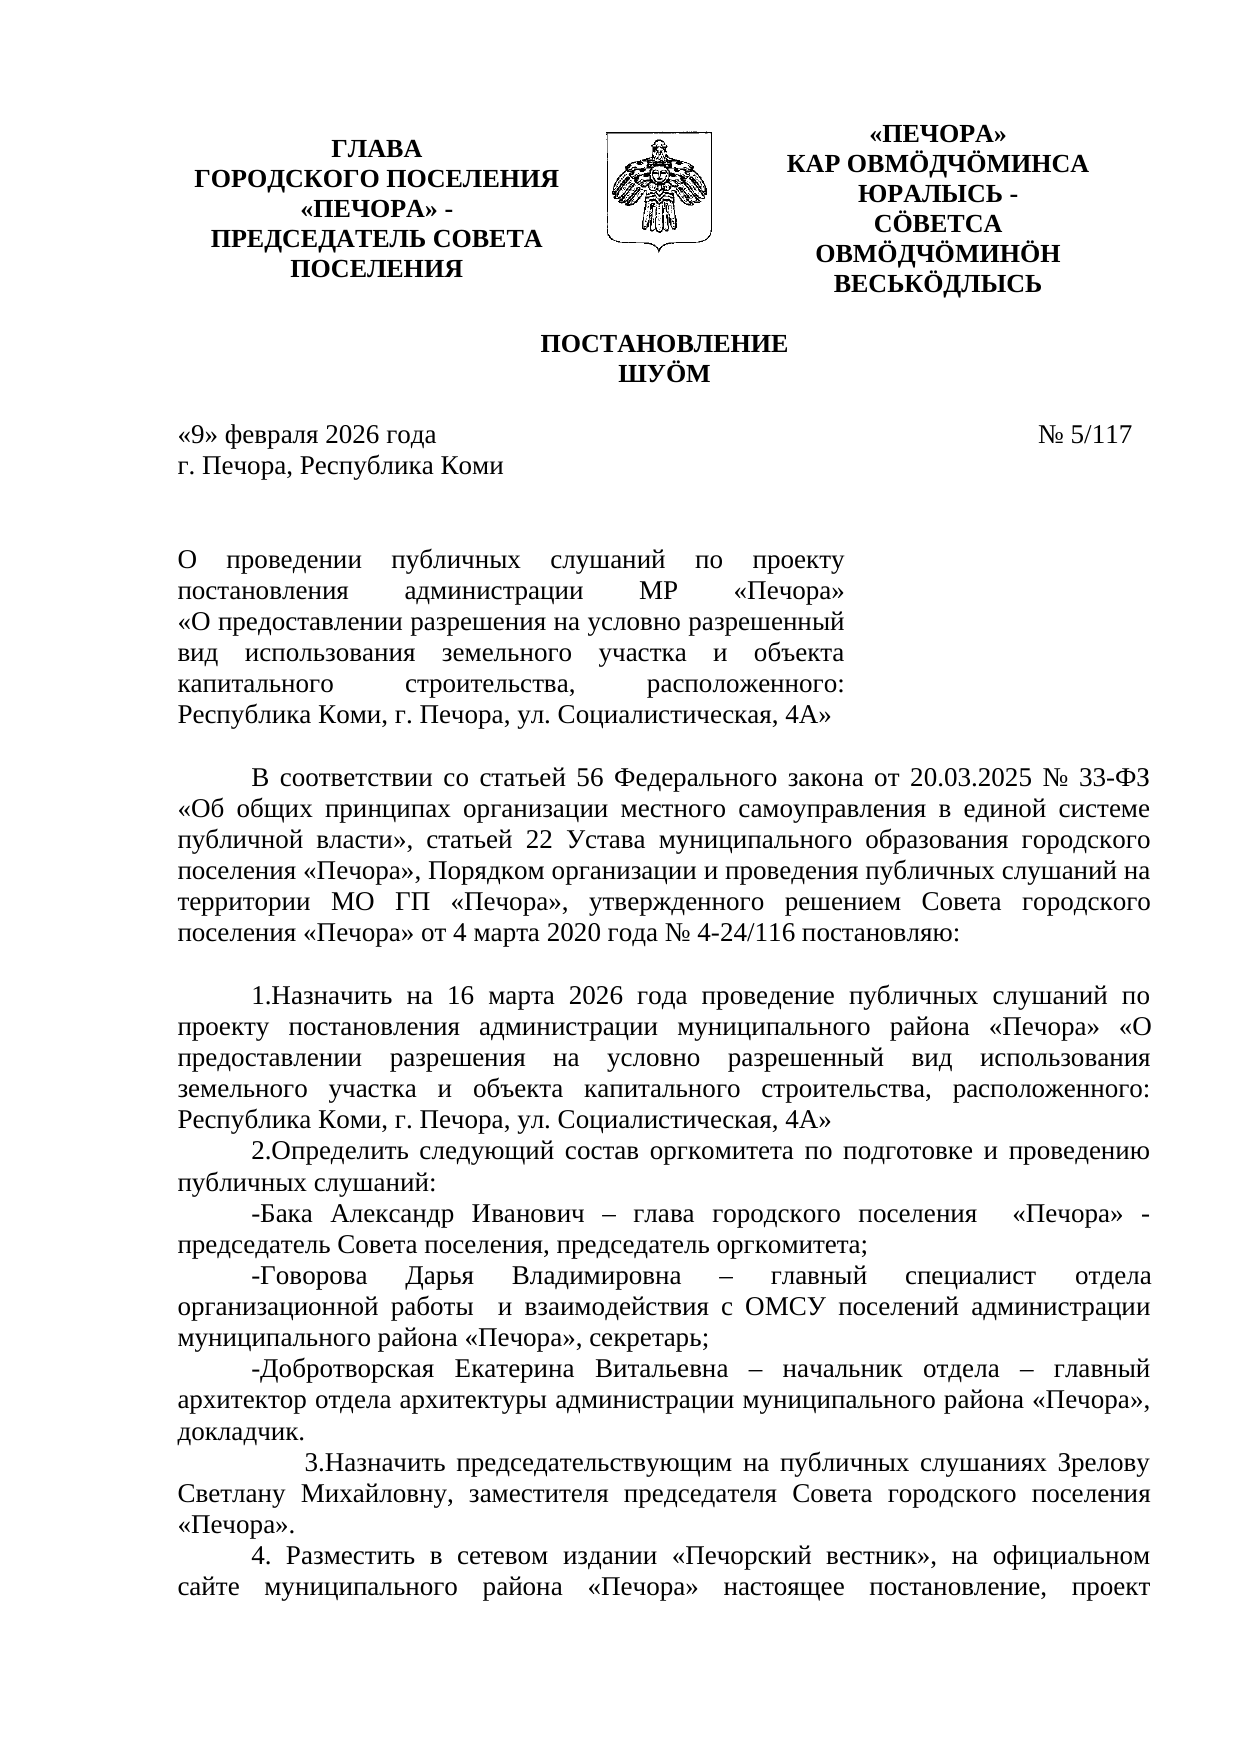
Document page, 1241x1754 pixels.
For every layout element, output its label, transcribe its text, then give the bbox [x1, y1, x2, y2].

text ПОСТАНОВЛЕНИЕ [177, 328, 1152, 358]
list 1.Назначить на 16 марта 2026 года проведение публичных слушаний по проекту постановления администрации муниципального района «Печора» «О предоставлении разрешения на условно разрешенный вид использования земельного участка и объекта капитального строительства, расположенного: Республика Коми, г. Печора, ул. Социалистическая, 4А» [177, 979, 1152, 1134]
text ШУÖМ [177, 358, 1152, 388]
text «9» февраля 2026 года № 5/117 г. Печора, Республика Коми [177, 418, 1152, 480]
picture [598, 118, 723, 260]
table_header О проведении публичных слушаний по проекту постановления администрации МР «Печора» «О предоставлении разрешения на условно разрешенный вид использования земельного участка и объекта капитального строительства, расположенного: Республика Коми, г. Печора, ул. Социалистическая, 4А» [166, 543, 856, 729]
list 2.Определить следующий состав оргкомитета по подготовке и проведению публичных слушаний: [177, 1134, 1152, 1197]
list -Добротворская Екатерина Витальевна – начальник отдела – главный архитектор отдела архитектуры администрации муниципального района «Печора», докладчик. [177, 1352, 1152, 1446]
table_header «ПЕЧОРА» КАР ОВМÖДЧÖМИНСА ЮРАЛЫСЬ - СÖВЕТСА ОВМÖДЧÖМИНÖН ВЕСЬКÖДЛЫСЬ [738, 118, 1137, 298]
table_header ГЛАВА ГОРОДСКОГО ПОСЕЛЕНИЯ «ПЕЧОРА» - ПРЕДСЕДАТЕЛЬ СОВЕТА ПОСЕЛЕНИЯ [177, 118, 576, 298]
text 3.Назначить председательствующим на публичных слушаниях Зрелову Светлану Михайловну, заместителя председателя Совета городского поселения «Печора». [177, 1446, 1152, 1539]
list -Говорова Дарья Владимировна – главный специалист отдела организационной работы и взаимодействия с ОМСУ поселений администрации муниципального района «Печора», секретарь; [177, 1259, 1152, 1352]
list В соответствии со статьей 56 Федерального закона от 20.03.2025 № 33-ФЗ «Об общих принципах организации местного самоуправления в единой системе публичной власти», статьей 22 Устава муниципального образования городского поселения «Печора», Порядком организации и проведения публичных слушаний на территории МО ГП «Печора», утвержденного решением Совета городского поселения «Печора» от 4 марта 2020 года № 4-24/116 постановляю: [177, 761, 1152, 948]
list -Бака Александр Иванович – глава городского поселения «Печора» - председатель Совета поселения, председатель оргкомитета; [177, 1197, 1152, 1259]
table_header [576, 118, 738, 298]
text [177, 1539, 1152, 1602]
